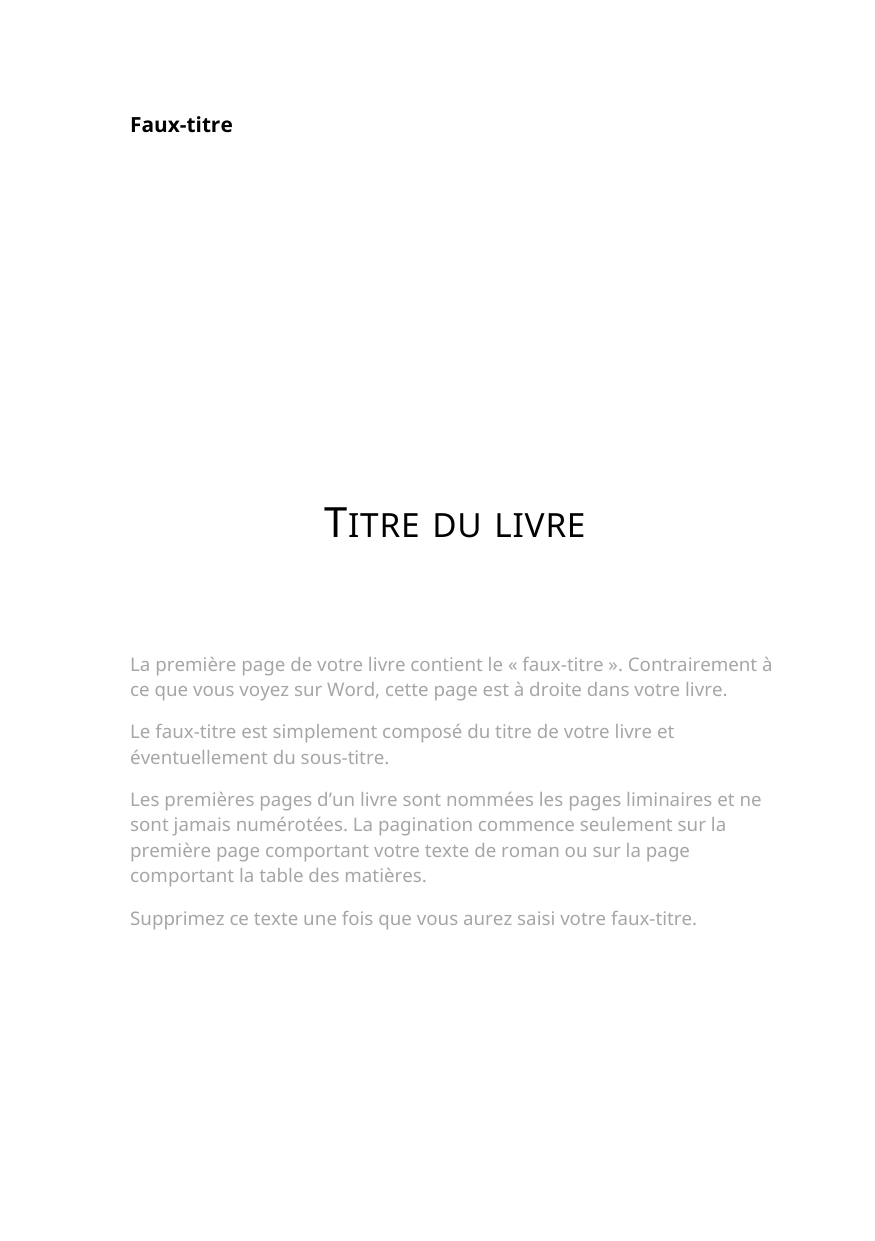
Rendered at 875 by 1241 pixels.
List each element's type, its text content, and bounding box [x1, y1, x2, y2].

text Le faux-titre est simplement composé du titre de votre livre et éventuellement du sous-titre. [130, 718, 779, 769]
text Les premières pages d’un livre sont nommées les pages liminaires et ne sont jamais numérotées. La pagination commence seulement sur la première page comportant votre texte de roman ou sur la page comportant la table des matières. [130, 786, 779, 888]
text Faux-titre [130, 110, 779, 139]
title Titre du livre [130, 493, 779, 550]
text Supprimez ce texte une fois que vous aurez saisi votre faux-titre. [130, 905, 779, 931]
text La première page de votre livre contient le « faux-titre ». Contrairement à ce que vous voyez sur Word, cette page est à droite dans votre livre. [130, 651, 779, 702]
